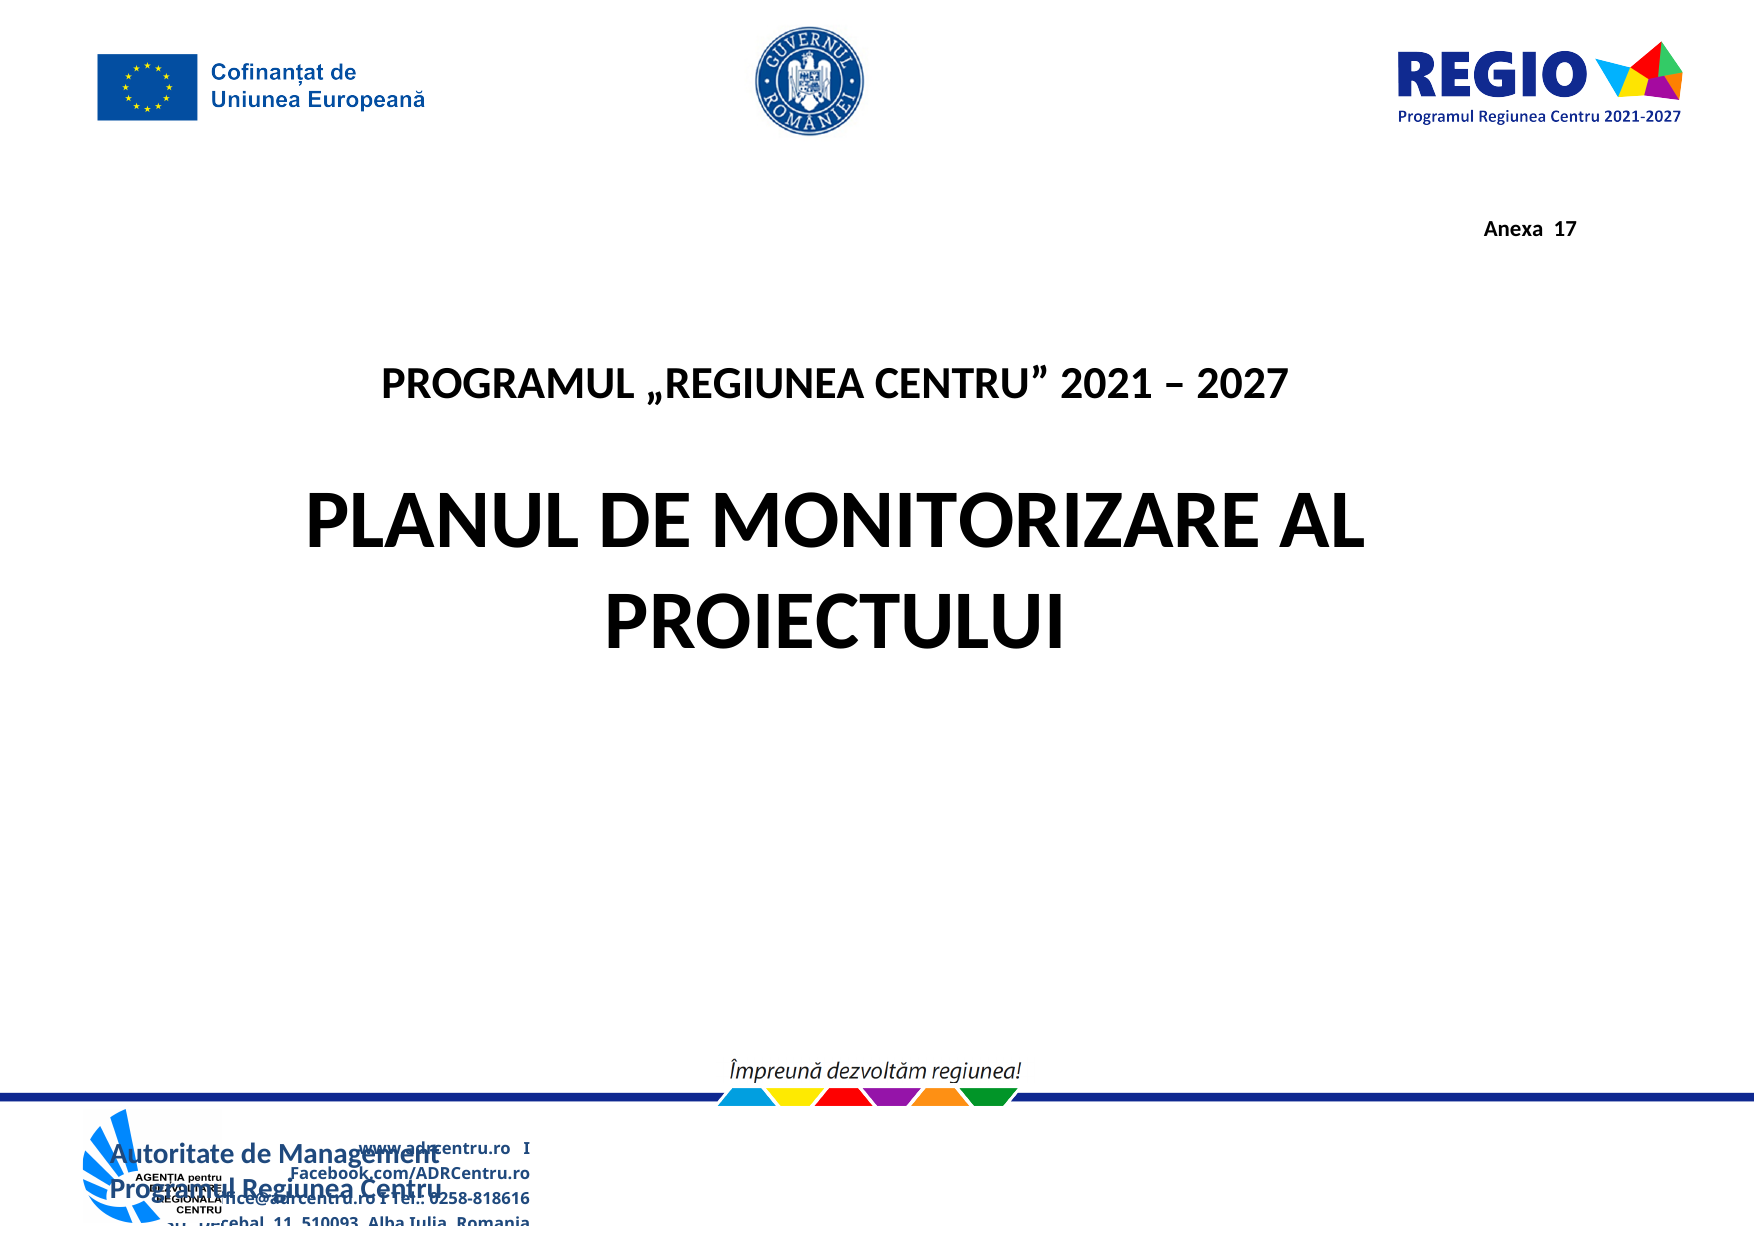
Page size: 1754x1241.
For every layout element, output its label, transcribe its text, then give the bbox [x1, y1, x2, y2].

picture [82, 1109, 222, 1223]
text PROIECTULUI [94, 568, 1577, 669]
picture [735, 0, 880, 154]
text PLANUL DE MONITORIZARE AL [94, 466, 1577, 568]
picture [93, 50, 452, 125]
picture [1398, 41, 1683, 125]
picture [763, 1088, 1754, 1106]
picture [0, 1088, 731, 1106]
text PROGRAMUL „REGIUNEA CENTRU” 2021 – 2027 [94, 354, 1577, 410]
picture [716, 1057, 1035, 1083]
text Anexa 17 [94, 214, 1577, 242]
